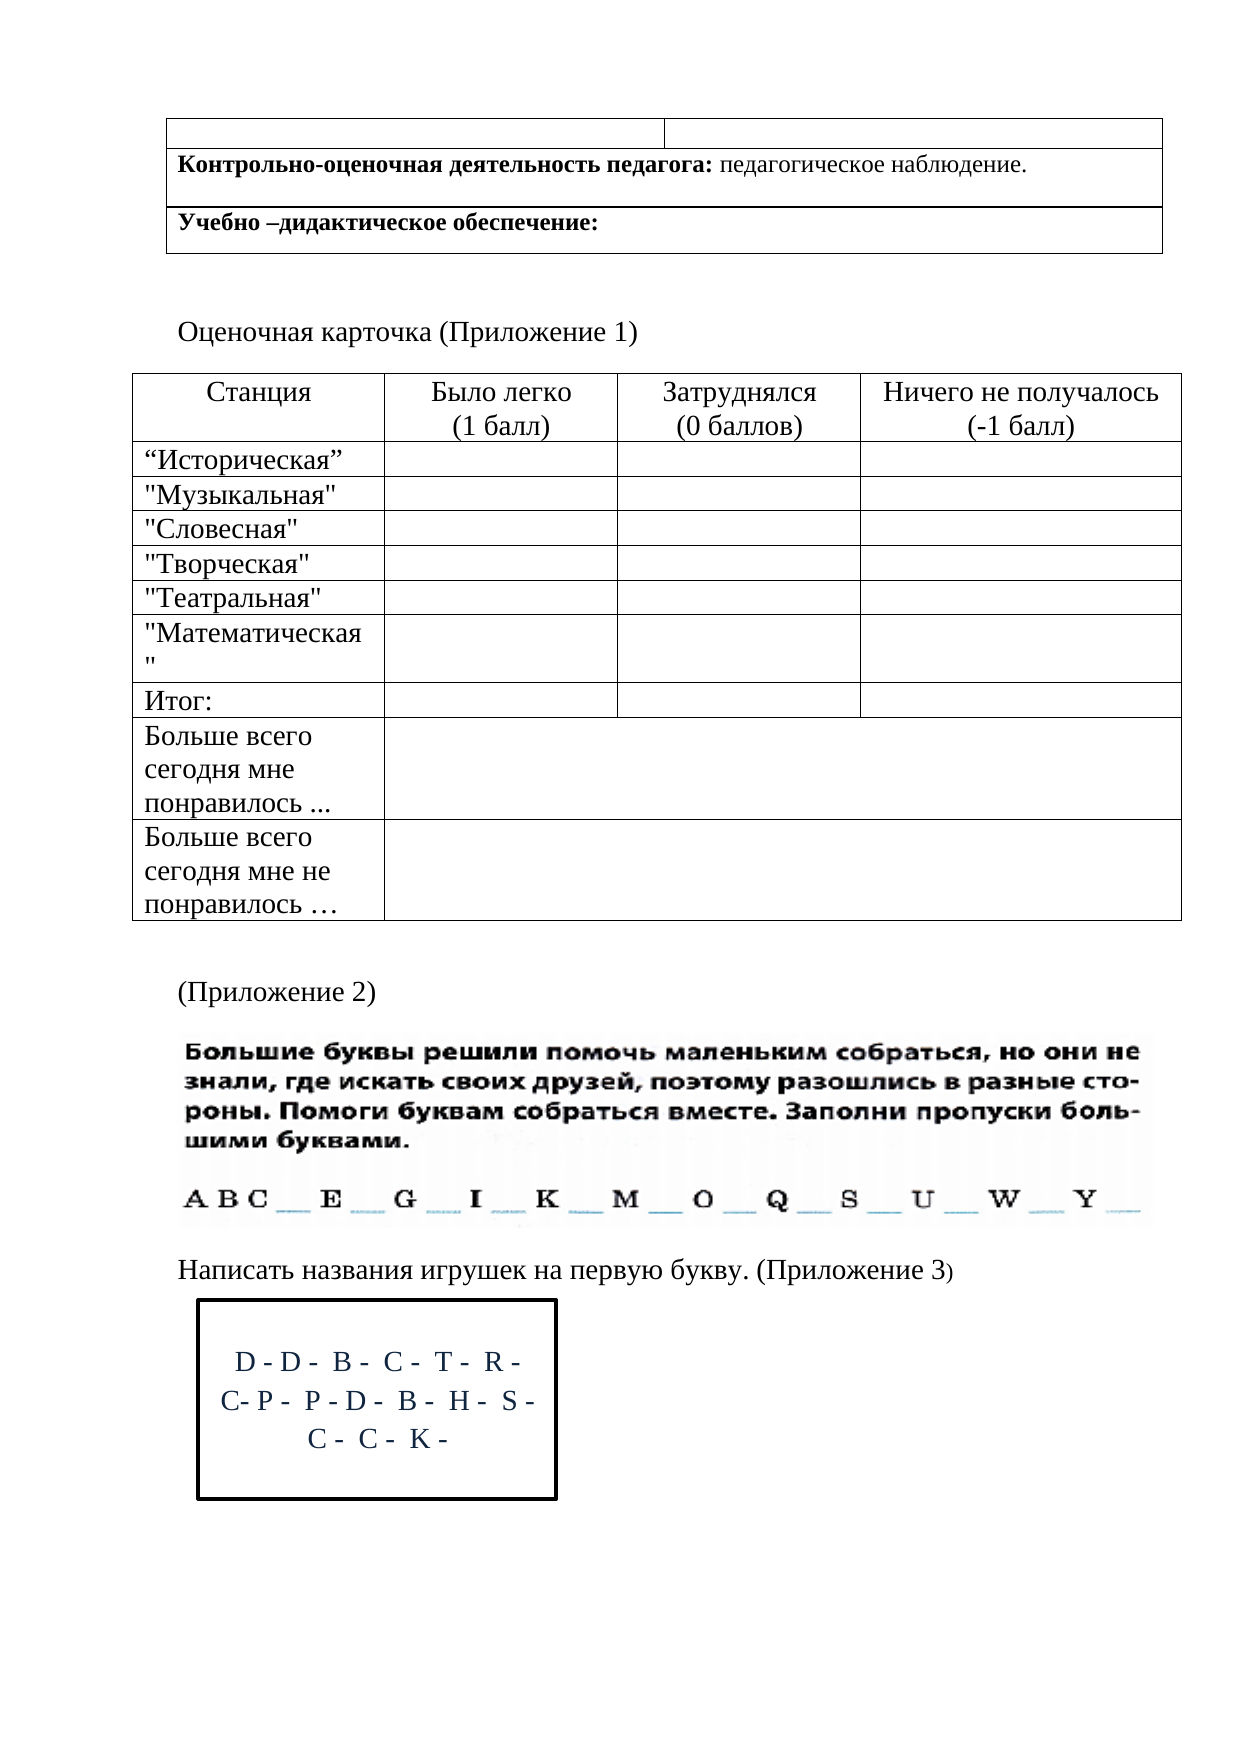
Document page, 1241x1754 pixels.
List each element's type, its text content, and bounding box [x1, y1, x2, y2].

table_cell [861, 442, 1181, 476]
table_cell [385, 683, 617, 717]
table_header Ничего не получалось (-1 балл) [861, 374, 1181, 441]
table_cell "Математическая" [133, 615, 384, 682]
table_cell [618, 511, 860, 545]
table_cell [385, 581, 617, 614]
table_cell [618, 683, 860, 717]
table_cell "Театральная" [133, 581, 384, 614]
table_cell "Словесная" [133, 511, 384, 545]
table_cell [861, 615, 1181, 682]
table_cell Итог: [133, 683, 384, 717]
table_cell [167, 119, 664, 148]
table_cell Учебно –дидактическое обеспечение: [167, 208, 1162, 253]
table_cell [385, 546, 617, 579]
table_cell Больше всего сегодня мне не понравилось … [133, 820, 384, 920]
table_cell [861, 581, 1181, 614]
table_cell [385, 820, 1181, 920]
text (Приложение 2) [177, 974, 1152, 1008]
table_cell [385, 718, 1181, 818]
table_cell [861, 511, 1181, 545]
table_cell [618, 581, 860, 614]
table_cell "Творческая" [133, 546, 384, 579]
table_header Затруднялся (0 баллов) [618, 374, 860, 441]
table_cell “Историческая” [133, 442, 384, 476]
table_cell [861, 546, 1181, 579]
picture [177, 1033, 1157, 1228]
table_cell "Музыкальная" [133, 477, 384, 510]
table_cell [618, 615, 860, 682]
table_cell [618, 546, 860, 579]
table_cell [618, 442, 860, 476]
table_cell Контрольно-оценочная деятельность педагога: педагогическое наблюдение. [167, 149, 1162, 206]
table_cell [618, 477, 860, 510]
table_header Было легко (1 балл) [385, 374, 617, 441]
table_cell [665, 119, 1162, 148]
table_cell [385, 615, 617, 682]
text Написать названия игрушек на первую букву. (Приложение 3) [177, 1252, 1152, 1286]
table_header Станция [133, 374, 384, 441]
table_cell [385, 511, 617, 545]
text Оценочная карточка (Приложение 1) [177, 314, 1152, 347]
table_cell [385, 442, 617, 476]
table_cell [861, 683, 1181, 717]
table_cell Больше всего сегодня мне понравилось ... [133, 718, 384, 818]
table_cell [385, 477, 617, 510]
table_cell [861, 477, 1181, 510]
